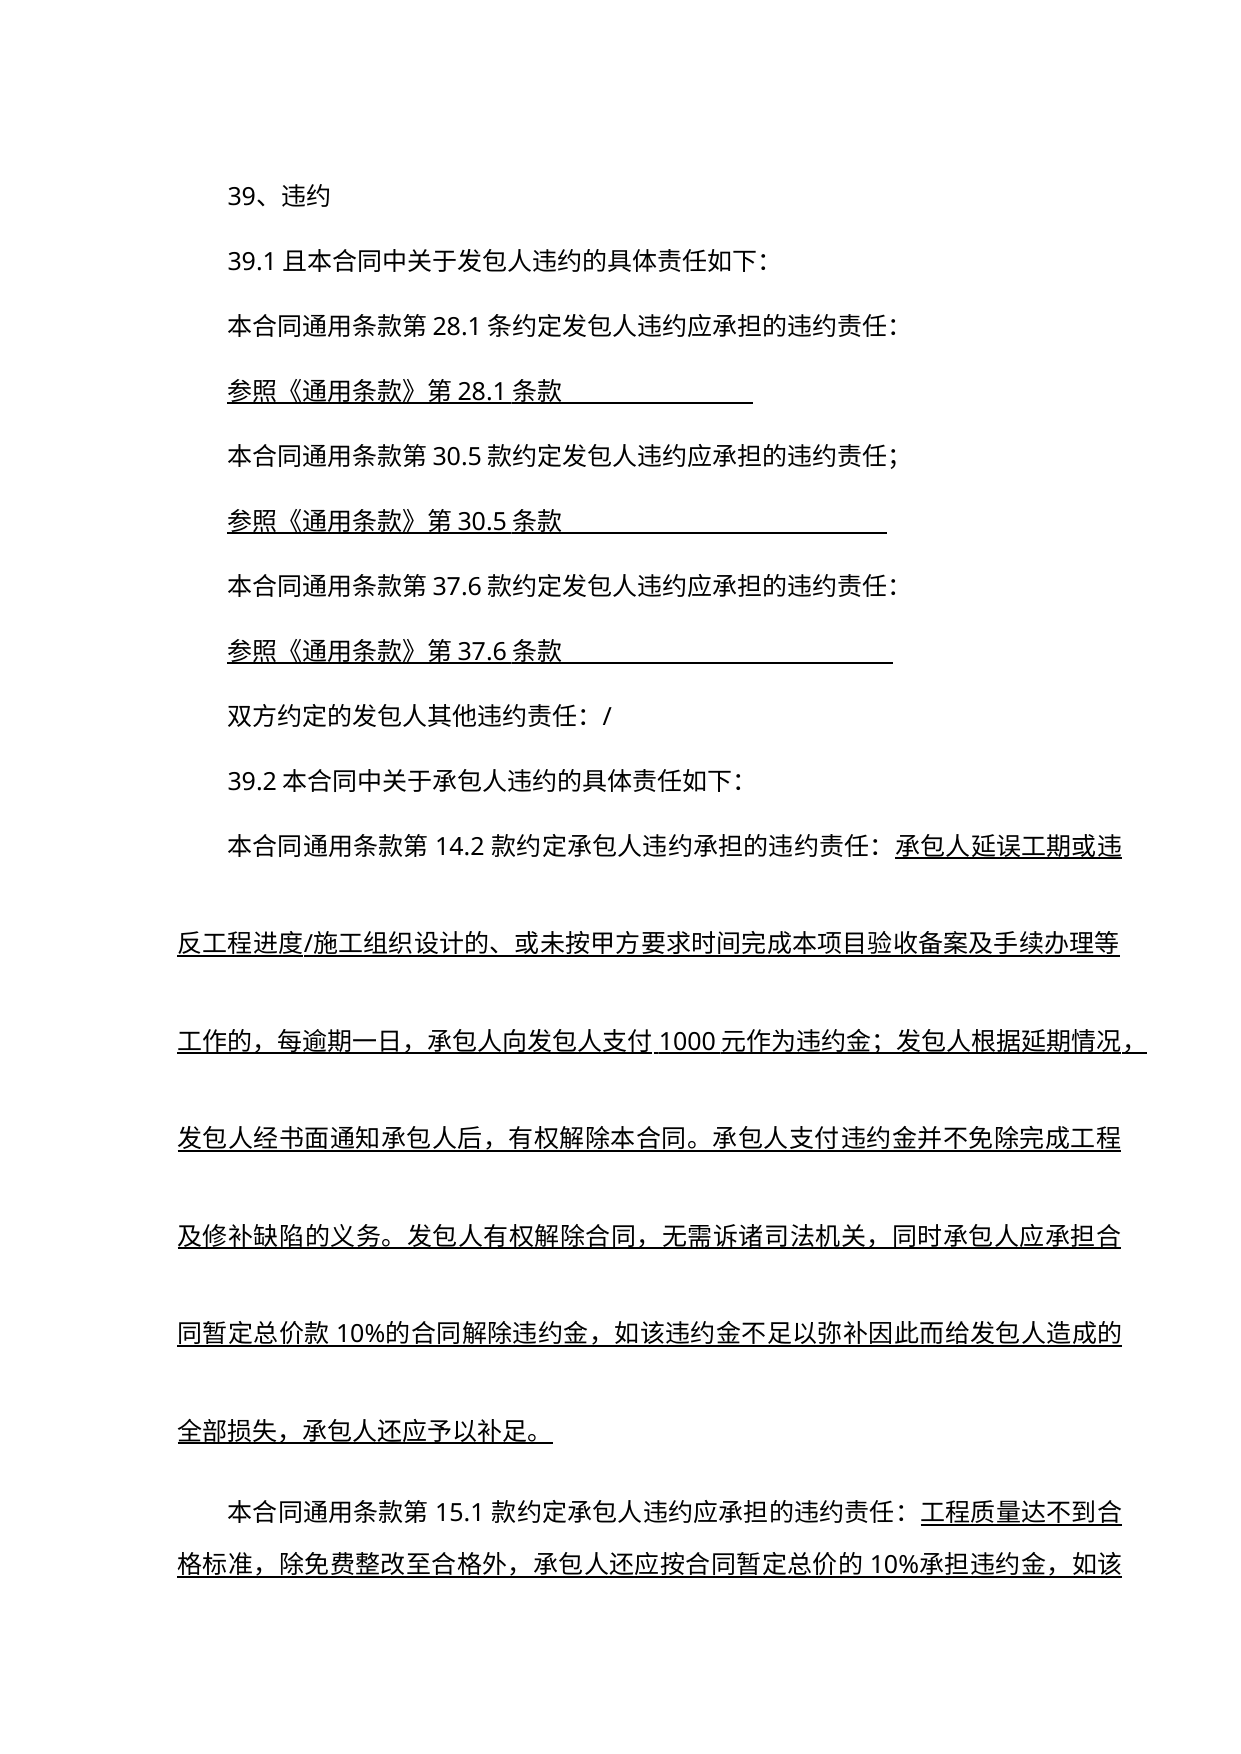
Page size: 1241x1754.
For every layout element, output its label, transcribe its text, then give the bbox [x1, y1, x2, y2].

text 39.1且本合同中关于发包人违约的具体责任如下： [177, 227, 1122, 292]
text 39、违约 [177, 162, 1122, 227]
text 参照《通用条款》第37.6条款 [177, 617, 1122, 682]
text 参照《通用条款》第30.5条款 [177, 487, 1122, 552]
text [177, 1480, 1122, 1576]
text 本合同通用条款第 14.2 款约定承包人违约承担的违约责任：承包人延误工期或违反工程进度/施工组织设计的、或未按甲方要求时间完成本项目验收备案及手续办理等工作的，每逾期一日，承包人向发包人支付1000元作为违约金；发包人根据延期情况，发包人经书面通知承包人后，有权解除本合同。承包人支付违约金并不免除完成工程及修补缺陷的义务。发包人有权解除合同，无需诉诸司法机关，同时承包人应承担合同暂定总价款 10%的合同解除违约金，如该违约金不足以弥补因此而给发包人造成的全部损失，承包人还应予以补足。 [177, 1347, 1122, 1462]
text 本合同通用条款第 14.2 款约定承包人违约承担的违约责任：承包人延误工期或违反工程进度/施工组织设计的、或未按甲方要求时间完成本项目验收备案及手续办理等工作的，每逾期一日，承包人向发包人支付1000元作为违约金；发包人根据延期情况，发包人经书面通知承包人后，有权解除本合同。承包人支付违约金并不免除完成工程及修补缺陷的义务。发包人有权解除合同，无需诉诸司法机关，同时承包人应承担合同暂定总价款 10%的合同解除违约金，如该违约金不足以弥补因此而给发包人造成的全部损失，承包人还应予以补足。 [177, 812, 1122, 1345]
text 39.2本合同中关于承包人违约的具体责任如下： [177, 747, 1122, 812]
text 本合同通用条款第30.5款约定发包人违约应承担的违约责任； [177, 422, 1122, 487]
text 本合同通用条款第37.6款约定发包人违约应承担的违约责任： [177, 552, 1122, 617]
text 双方约定的发包人其他违约责任：/ [177, 682, 1122, 747]
text 参照《通用条款》第28.1条款 [177, 357, 1122, 422]
text 本合同通用条款第28.1条约定发包人违约应承担的违约责任： [177, 292, 1122, 357]
